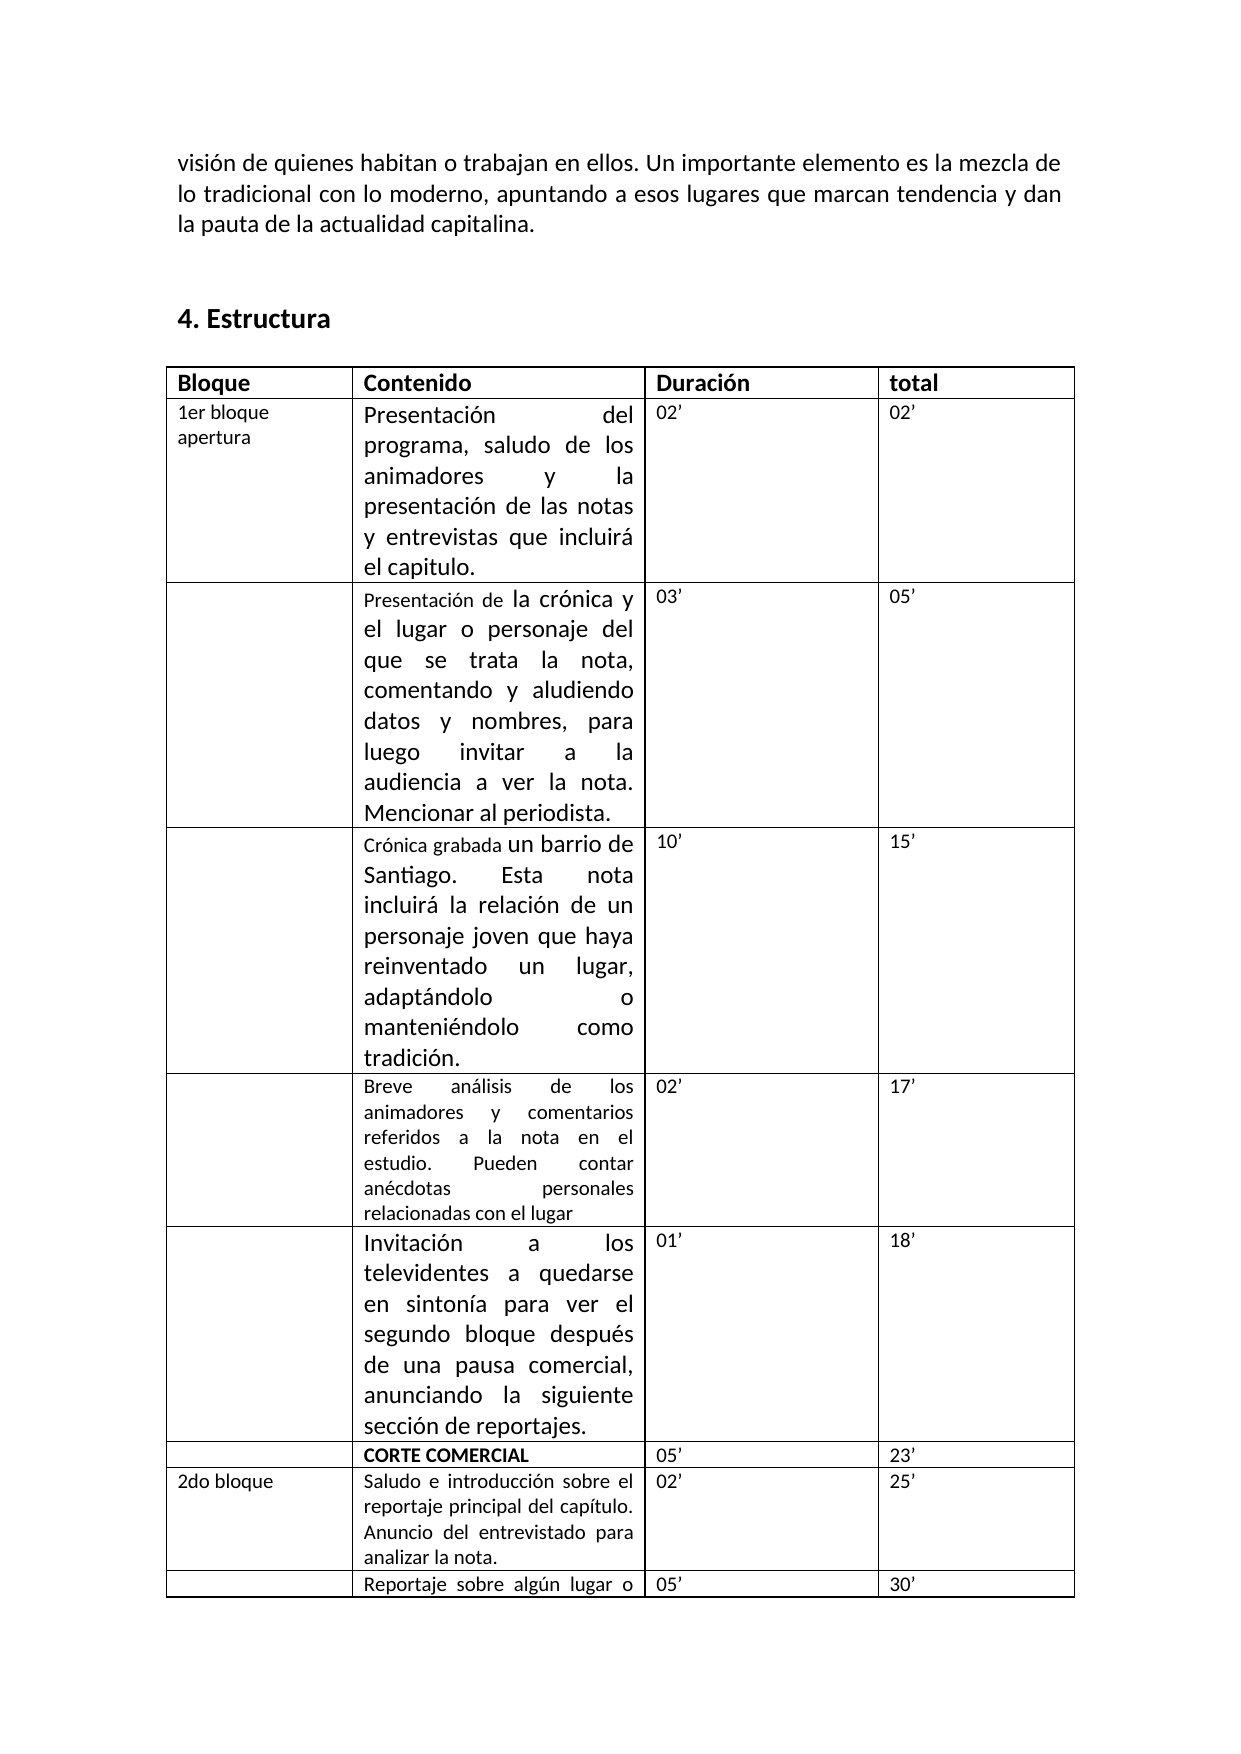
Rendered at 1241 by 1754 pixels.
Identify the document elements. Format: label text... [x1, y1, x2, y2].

table_cell [646, 1074, 878, 1226]
table_cell [879, 1571, 1074, 1596]
table_cell [879, 1227, 1074, 1441]
table_cell [646, 1571, 878, 1596]
text 4. Estructura [177, 300, 1063, 336]
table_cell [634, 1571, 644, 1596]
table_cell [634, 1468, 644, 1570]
table_cell [646, 1227, 878, 1441]
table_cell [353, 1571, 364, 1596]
table_cell [646, 1442, 878, 1467]
table_cell [167, 583, 352, 827]
table_cell [646, 828, 878, 1072]
table_cell [167, 1442, 352, 1467]
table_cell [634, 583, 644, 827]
table_header Bloque [167, 368, 352, 398]
table_header total [879, 368, 1074, 398]
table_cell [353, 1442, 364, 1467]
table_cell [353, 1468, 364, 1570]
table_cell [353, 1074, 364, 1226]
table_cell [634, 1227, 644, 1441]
table_cell [646, 583, 878, 827]
table_cell [646, 1468, 878, 1570]
table_cell [879, 583, 1074, 827]
table_header Contenido [353, 368, 644, 398]
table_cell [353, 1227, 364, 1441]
table_header Duración [646, 368, 878, 398]
table_cell [167, 828, 352, 1072]
table_cell 1er bloque apertura [167, 399, 352, 582]
table_cell [646, 399, 878, 582]
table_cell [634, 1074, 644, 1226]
table_cell [167, 1571, 352, 1596]
table_cell [167, 1074, 352, 1226]
table_cell [879, 828, 1074, 1072]
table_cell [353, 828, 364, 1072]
table_cell [879, 399, 1074, 582]
table_cell 2do bloque [167, 1468, 352, 1570]
table_cell Presentación del programa, saludo de los animadores y la presentación de las notas y entrevistas que incluirá el capitulo. [353, 399, 644, 582]
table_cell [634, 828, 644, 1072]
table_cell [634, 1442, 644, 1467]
table_cell [879, 1442, 1074, 1467]
table_cell [167, 1227, 352, 1441]
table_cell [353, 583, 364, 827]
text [177, 148, 1063, 239]
table_cell [879, 1074, 1074, 1226]
table_cell [879, 1468, 1074, 1570]
